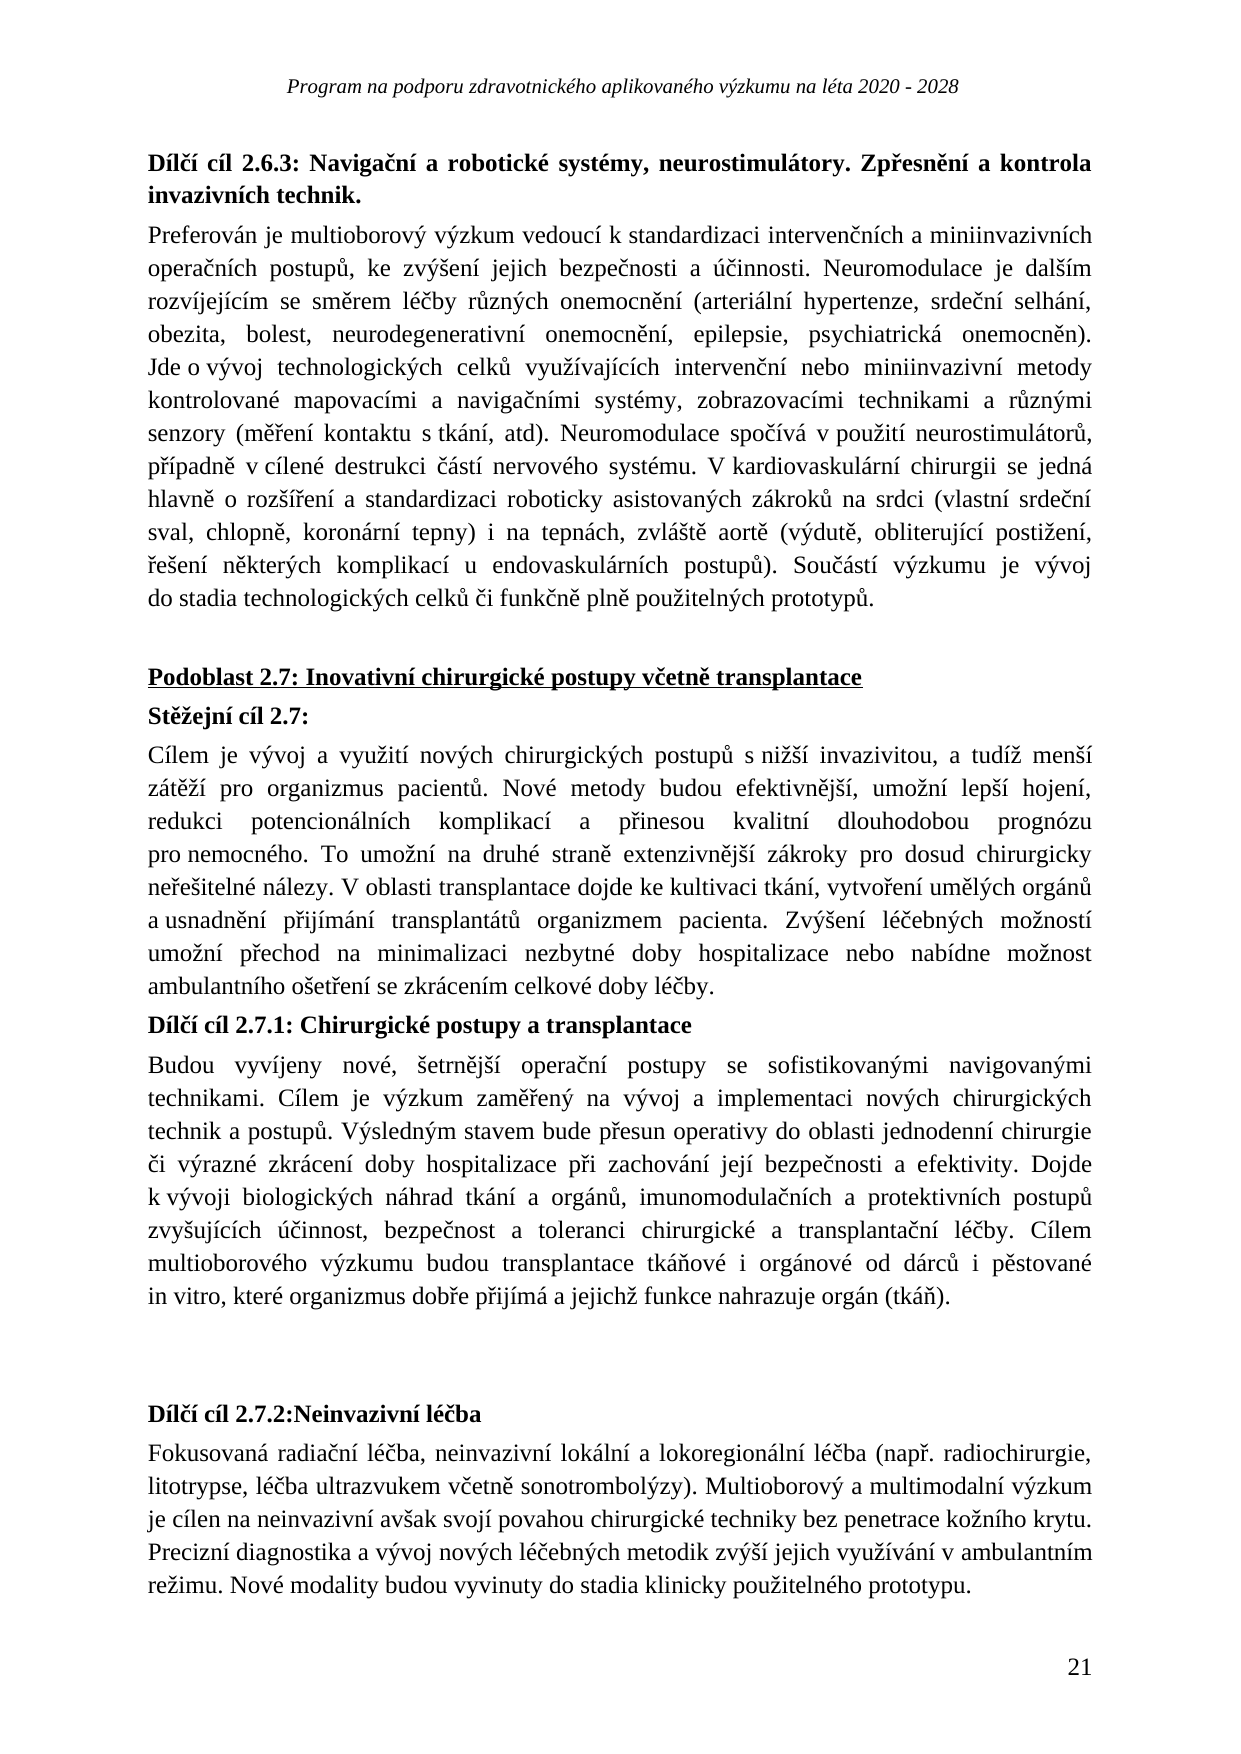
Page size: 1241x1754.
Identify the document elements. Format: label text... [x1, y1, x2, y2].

text Dílčí cíl 2.6.3: Navigační a robotické systémy, neurostimulátory. Zpřesnění a kontrola invazivních technik. [148, 148, 1093, 209]
text Budou vyvíjeny nové, šetrnější operační postupy se sofistikovanými navigovanými technikami. Cílem je výzkum zaměřený na vývoj a implementaci nových chirurgických technik a postupů. Výsledným stavem bude přesun operativy do oblasti jednodenní chirurgie či výrazné zkrácení doby hospitalizace při zachování její bezpečnosti a efektivity. Dojde k vývoji biologických náhrad tkání a orgánů, imunomodulačních a protektivních postupů zvyšujících účinnost, bezpečnost a toleranci chirurgické a transplantační léčby. Cílem multioborového výzkumu budou transplantace tkáňové i orgánové od dárců i pěstované in vitro, které organizmus dobře přijímá a jejichž funkce nahrazuje orgán (tkáň). [148, 1050, 1093, 1310]
text Dílčí cíl 2.7.1: Chirurgické postupy a transplantace [148, 1011, 1093, 1039]
text Podoblast 2.7: Inovativní chirurgické postupy včetně transplantace [148, 662, 1093, 690]
text Fokusovaná radiační léčba, neinvazivní lokální a lokoregionální léčba (např. radiochirurgie, litotrypse, léčba ultrazvukem včetně sonotrombolýzy). Multioborový a multimodalní výzkum je cílen na neinvazivní avšak svojí povahou chirurgické techniky bez penetrace kožního krytu. Precizní diagnostika a vývoj nových léčebných metodik zvýší jejich využívání v ambulantním režimu. Nové modality budou vyvinuty do stadia klinicky použitelného prototypu. [148, 1438, 1093, 1599]
text Dílčí cíl 2.7.2:Neinvazivní léčba [148, 1399, 1093, 1428]
text Cílem je vývoj a využití nových chirurgických postupů s nižší invazivitou, a tudíž menší zátěží pro organizmus pacientů. Nové metody budou efektivnější, umožní lepší hojení, redukci potencionálních komplikací a přinesou kvalitní dlouhodobou prognózu pro nemocného. To umožní na druhé straně extenzivnější zákroky pro dosud chirurgicky neřešitelné nálezy. V oblasti transplantace dojde ke kultivaci tkání, vytvoření umělých orgánů a usnadnění přijímání transplantátů organizmem pacienta. Zvýšení léčebných možností umožní přechod na minimalizaci nezbytné doby hospitalizace nebo nabídne možnost ambulantního ošetření se zkrácením celkové doby léčby. [148, 740, 1093, 1000]
text Stěžejní cíl 2.7: [148, 701, 1093, 730]
text Preferován je multioborový výzkum vedoucí k standardizaci intervenčních a miniinvazivních operačních postupů, ke zvýšení jejich bezpečnosti a účinnosti. Neuromodulace je dalším rozvíjejícím se směrem léčby různých onemocnění (arteriální hypertenze, srdeční selhání, obezita, bolest, neurodegenerativní onemocnění, epilepsie, psychiatrická onemocněn). Jde o vývoj technologických celků využívajících intervenční nebo miniinvazivní metody kontrolované mapovacími a navigačními systémy, zobrazovacími technikami a různými senzory (měření kontaktu s tkání, atd). Neuromodulace spočívá v použití neurostimulátorů, případně v cílené destrukci částí nervového systému. V kardiovaskulární chirurgii se jedná hlavně o rozšíření a standardizaci roboticky asistovaných zákroků na srdci (vlastní srdeční sval, chlopně, koronární tepny) i na tepnách, zvláště aortě (výdutě, obliterující postižení, řešení některých komplikací u endovaskulárních postupů). Součástí výzkumu je vývoj do stadia technologických celků či funkčně plně použitelných prototypů. [148, 220, 1093, 612]
